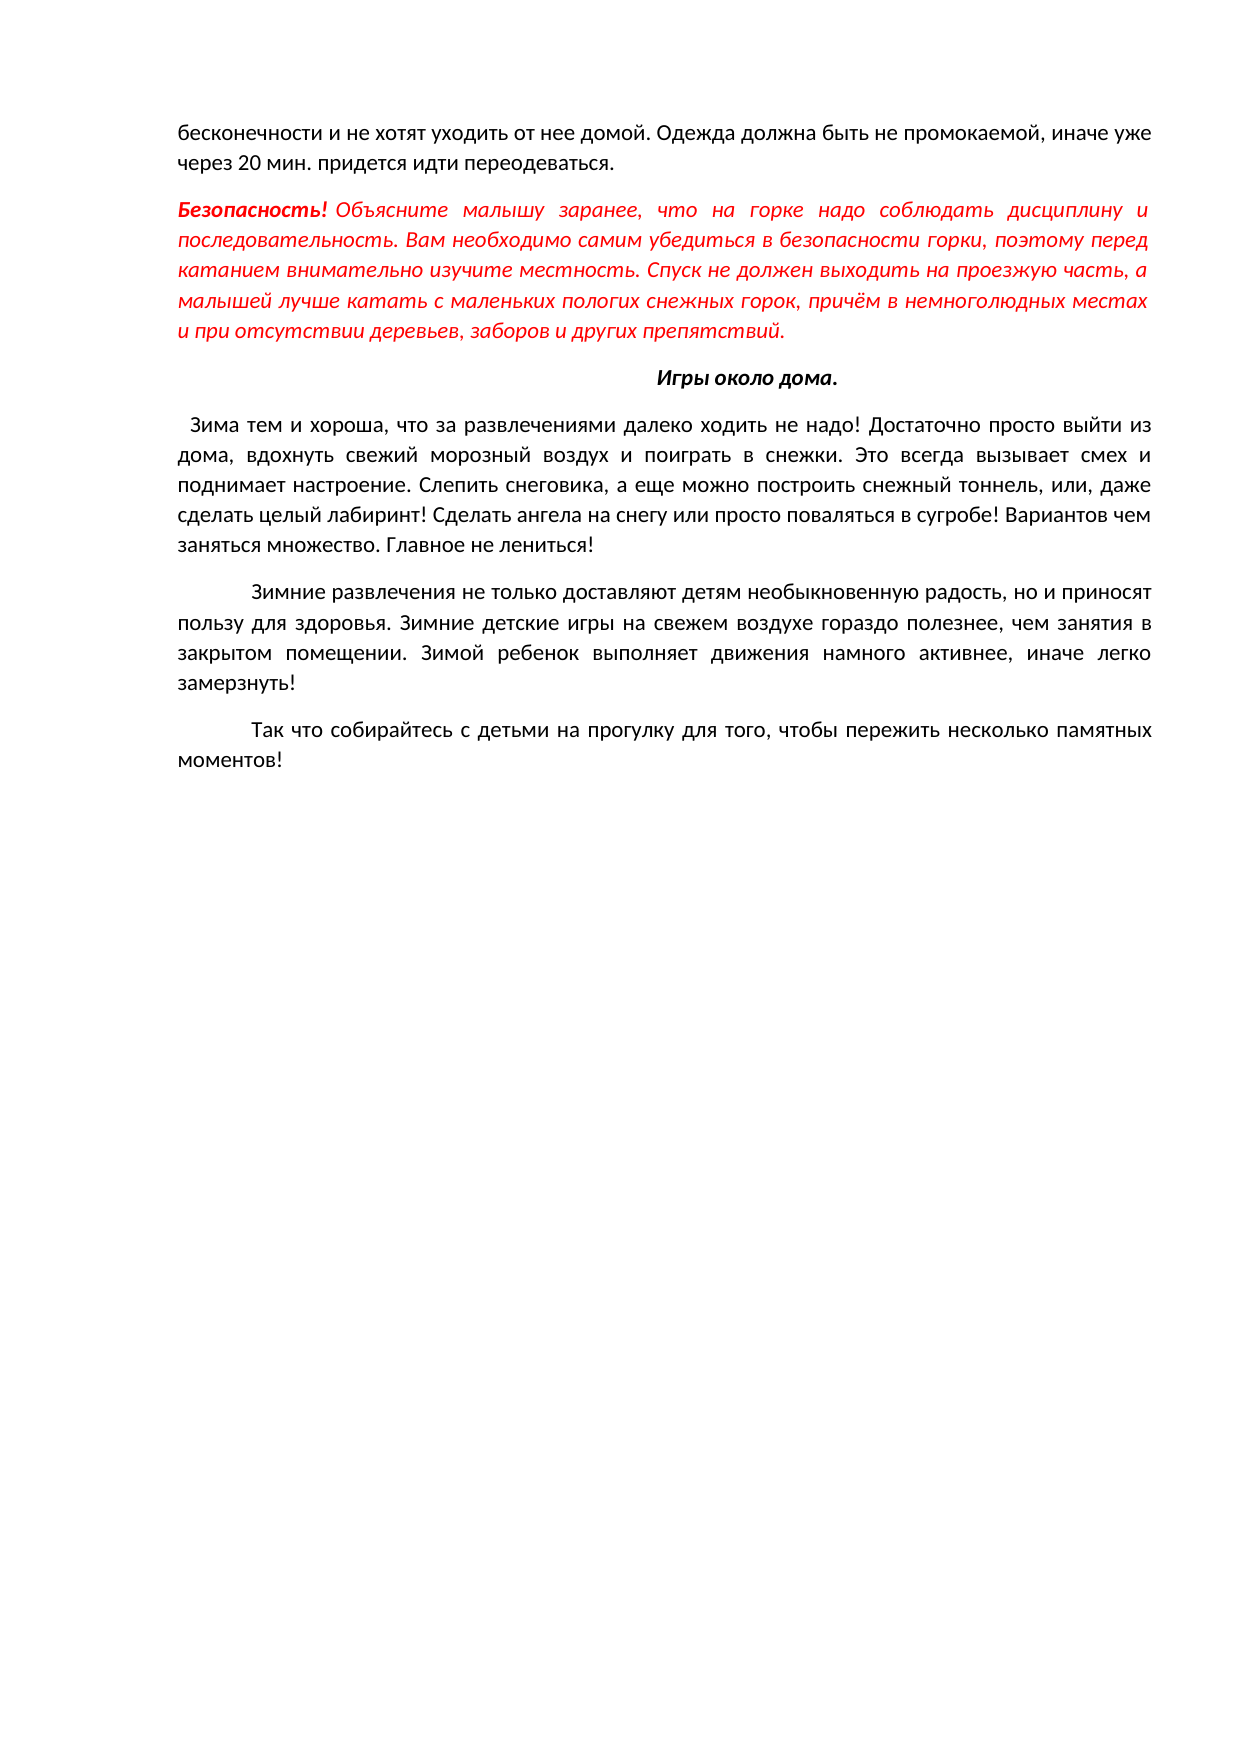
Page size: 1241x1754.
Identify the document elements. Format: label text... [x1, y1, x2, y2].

text Безопасность! Объясните малышу заранее, что на горке надо соблюдать дисциплину и последовательность. Вам необходимо самим убедиться в безопасности горки, поэтому перед катанием внимательно изучите местность. Спуск не должен выходить на проезжую часть, а малышей лучше катать с маленьких пологих снежных горок, причём в немноголюдных местах и при отсутствии деревьев, заборов и других препятствий. [177, 195, 1152, 344]
text Так что собирайтесь с детьми на прогулку для того, чтобы пережить несколько памятных моментов! [177, 715, 1152, 773]
text Зимние развлечения не только доставляют детям необыкновенную радость, но и приносят пользу для здоровья. Зимние детские игры на свежем воздухе гораздо полезнее, чем занятия в закрытом помещении. Зимой ребенок выполняет движения намного активнее, иначе легко замерзнуть! [177, 577, 1152, 696]
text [177, 118, 1152, 176]
text Игры около дома. [177, 363, 1152, 391]
text Зима тем и хороша, что за развлечениями далеко ходить не надо! Достаточно просто выйти из дома, вдохнуть свежий морозный воздух и поиграть в снежки. Это всегда вызывает смех и поднимает настроение. Слепить снеговика, а еще можно построить снежный тоннель, или, даже сделать целый лабиринт! Сделать ангела на снегу или просто поваляться в сугробе! Вариантов чем заняться множество. Главное не лениться! [177, 410, 1152, 559]
